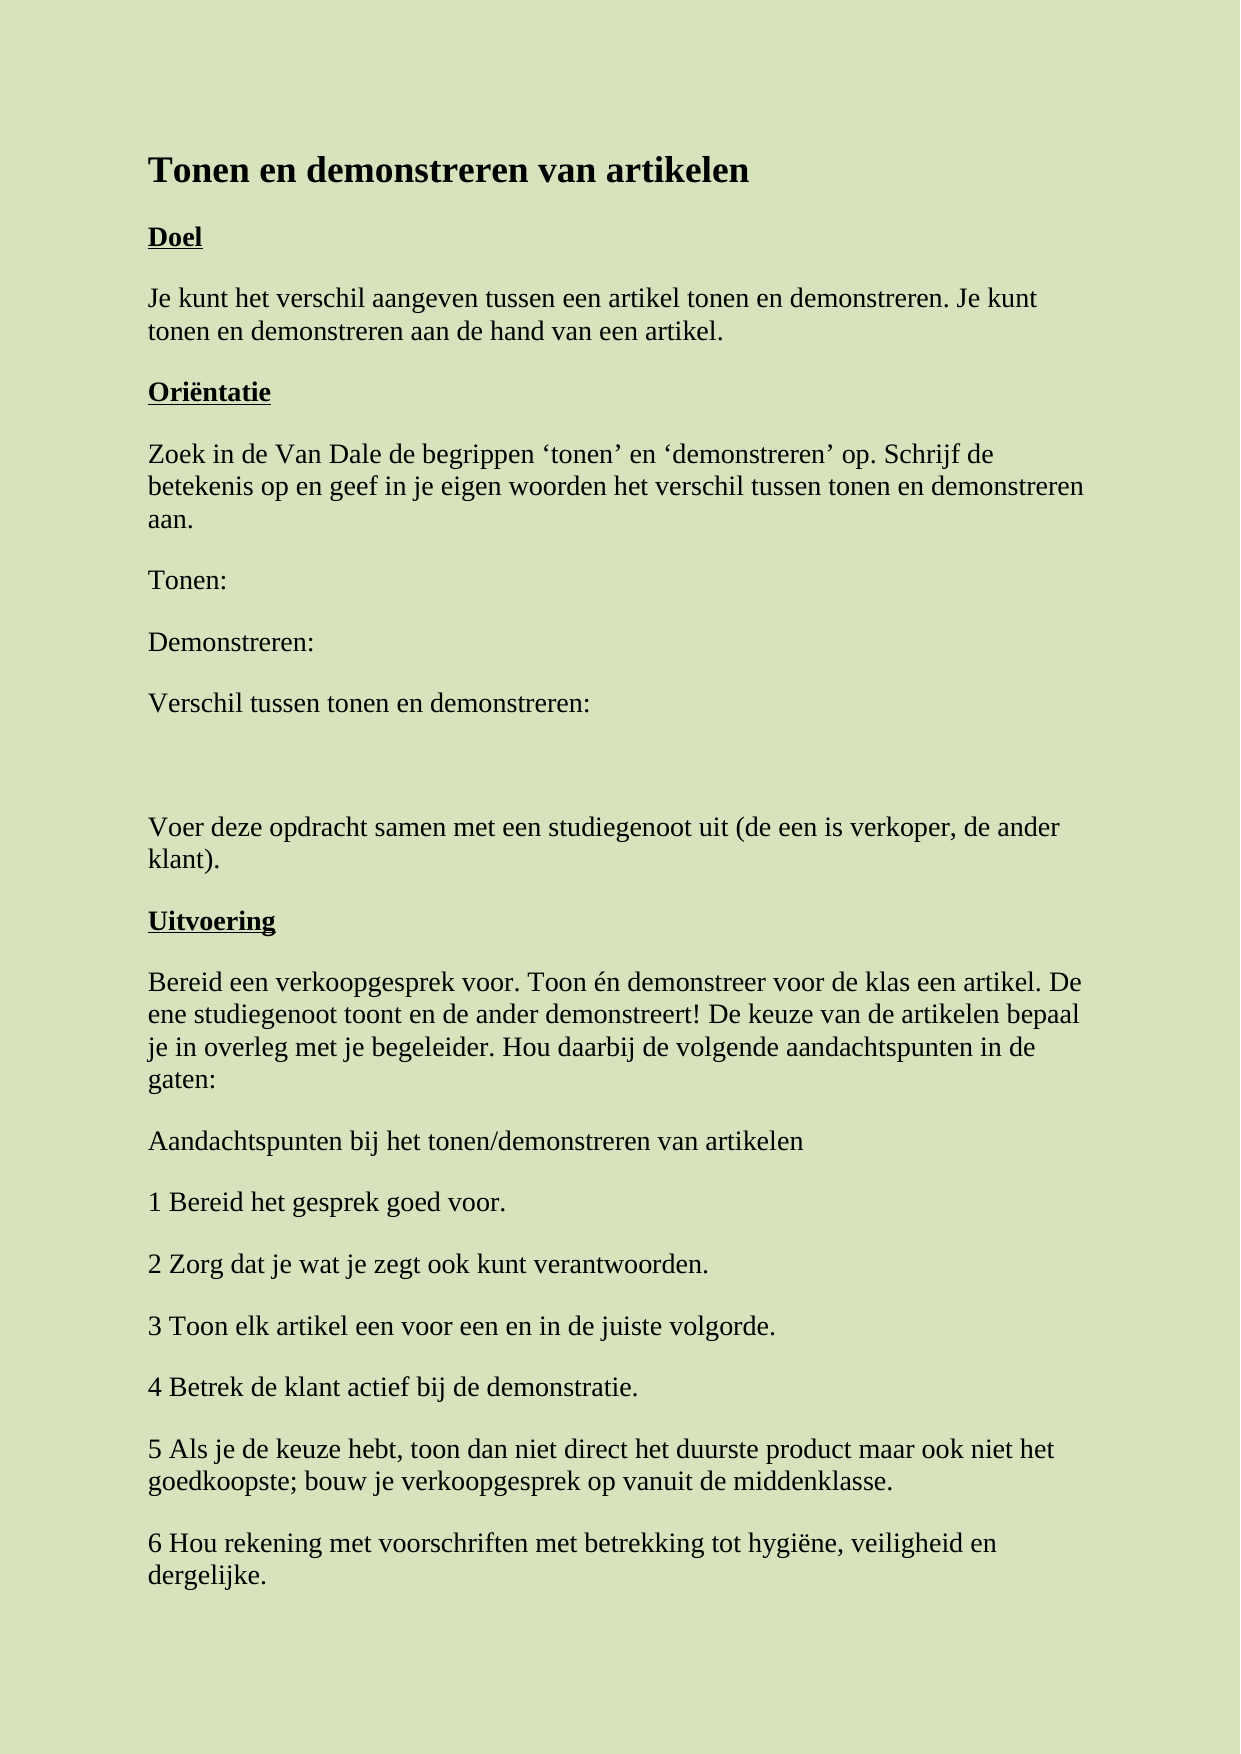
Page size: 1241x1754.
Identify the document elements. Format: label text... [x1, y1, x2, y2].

text Verschil tussen tonen en demonstreren: [148, 686, 1093, 719]
text Zoek in de Van Dale de begrippen ‘tonen’ en ‘demonstreren’ op. Schrijf de betekenis op en geef in je eigen woorden het verschil tussen tonen en demonstreren aan. [148, 437, 1093, 534]
text Demonstreren: [148, 625, 1093, 657]
text 3 Toon elk artikel een voor een en in de juiste volgorde. [148, 1308, 1093, 1341]
text Tonen en demonstreren van artikelen [148, 148, 1093, 191]
text 5 Als je de keuze hebt, toon dan niet direct het duurste product maar ook niet het goedkoopste; bouw je verkoopgesprek op vanuit de middenklasse. [148, 1432, 1093, 1496]
text Oriëntatie [148, 375, 1093, 408]
text Doel [148, 220, 1093, 252]
text Bereid een verkoopgesprek voor. Toon én demonstreer voor de klas een artikel. De ene studiegenoot toont en de ander demonstreert! De keuze van de artikelen bepaal je in overleg met je begeleider. Hou daarbij de volgende aandachtspunten in de gaten: [148, 965, 1093, 1095]
text Voer deze opdracht samen met een studiegenoot uit (de een is verkoper, de ander klant). [148, 809, 1093, 874]
text 1 Bereid het gesprek goed voor. [148, 1185, 1093, 1218]
text Uitvoering [148, 903, 1093, 936]
text 4 Betrek de klant actief bij de demonstratie. [148, 1370, 1093, 1402]
text 2 Zorg dat je wat je zegt ook kunt verantwoorden. [148, 1247, 1093, 1279]
text Aandachtspunten bij het tonen/demonstreren van artikelen [148, 1124, 1093, 1156]
text 6 Hou rekening met voorschriften met betrekking tot hygiëne, veiligheid en dergelijke. [148, 1526, 1093, 1590]
text Je kunt het verschil aangeven tussen een artikel tonen en demonstreren. Je kunt tonen en demonstreren aan de hand van een artikel. [148, 281, 1093, 346]
text Tonen: [148, 563, 1093, 596]
